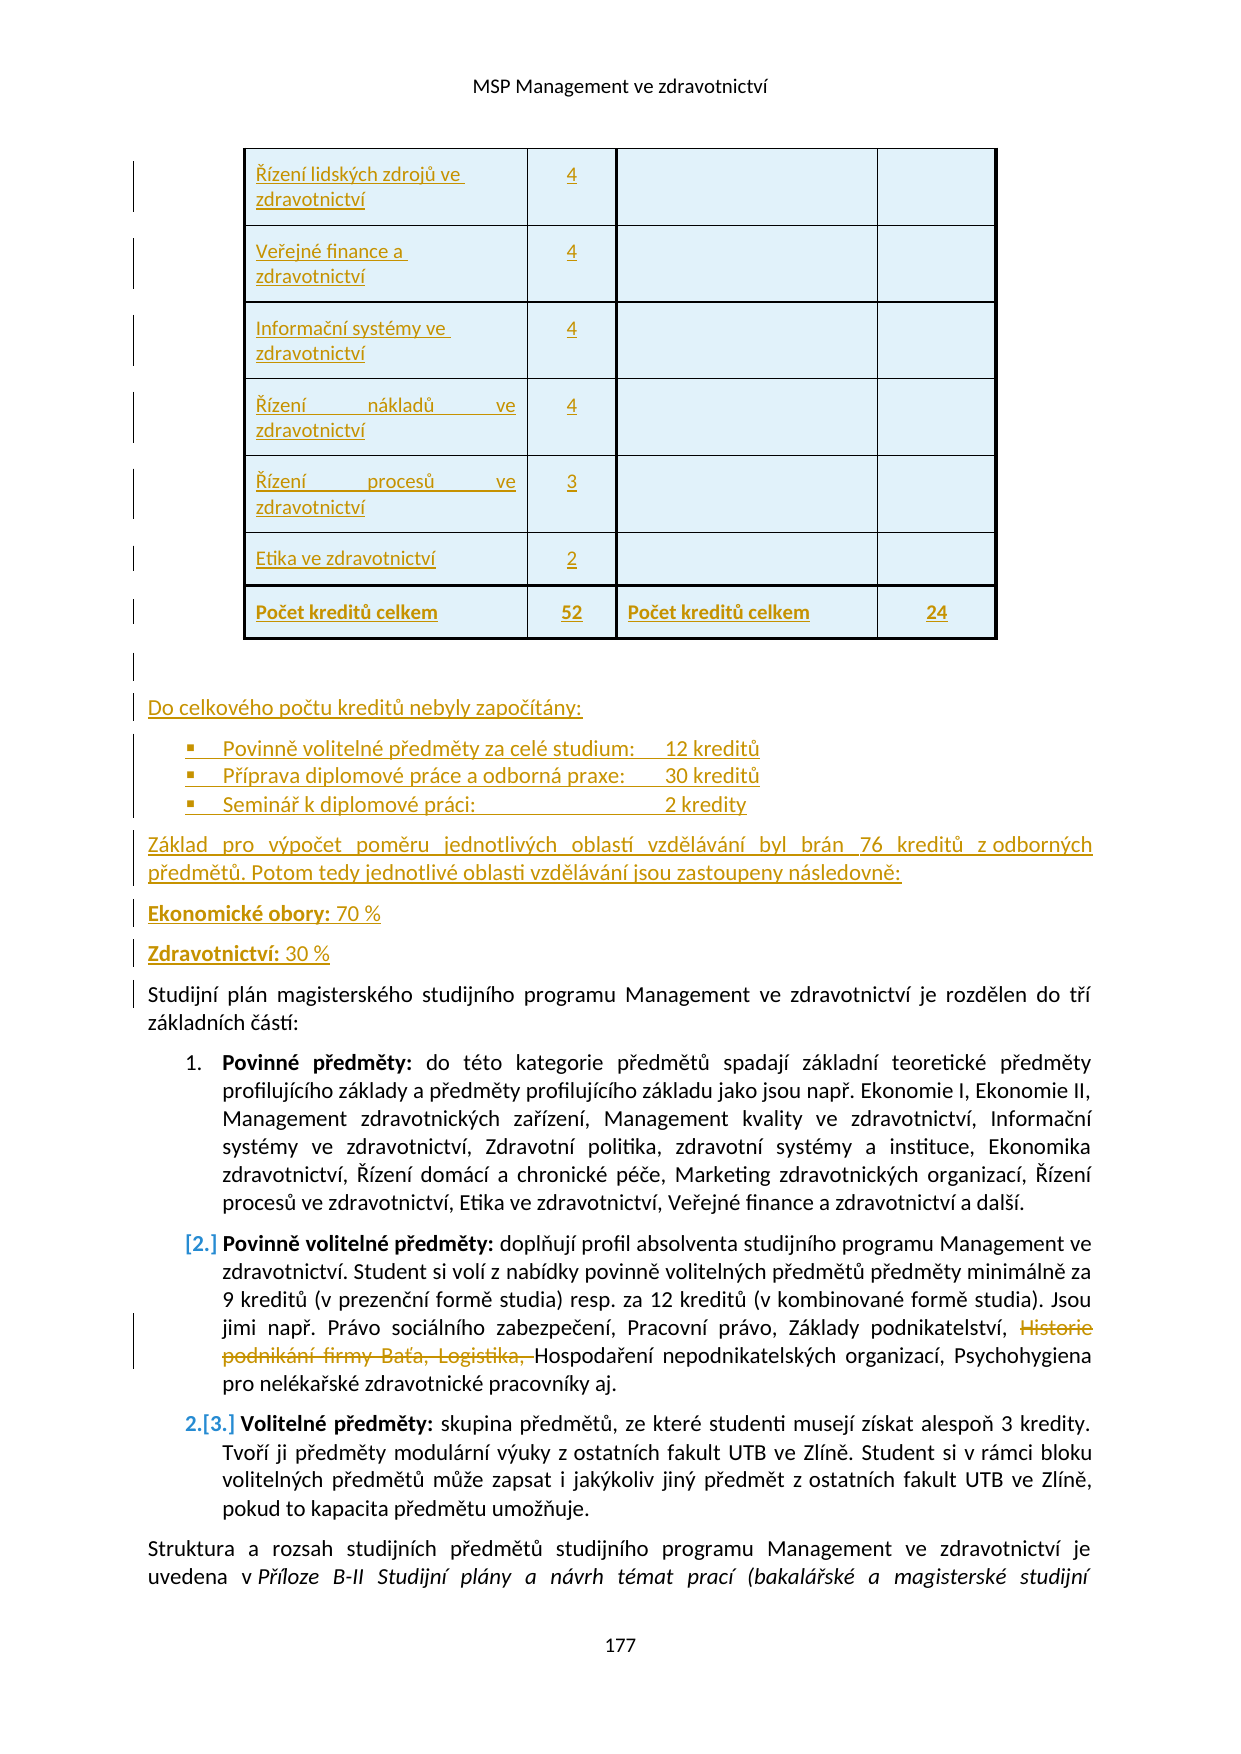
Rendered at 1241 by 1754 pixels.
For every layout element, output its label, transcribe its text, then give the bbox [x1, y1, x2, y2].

text Studijní plán magisterského studijního programu Management ve zdravotnictví je rozdělen do tří základních částí: [148, 980, 1093, 1036]
list Povinné předměty: do této kategorie předmětů spadají základní teoretické předměty profilujícího základy a předměty profilujícího základu jako jsou např. Ekonomie I, Ekonomie II, Management zdravotnických zařízení, Management kvality ve zdravotnictví, Informační systémy ve zdravotnictví, Zdravotní politika, zdravotní systémy a instituce, Ekonomika zdravotnictví, Řízení domácí a chronické péče, Marketing zdravotnických organizací, Řízení procesů ve zdravotnictví, Etika ve zdravotnictví, Veřejné finance a zdravotnictví a další. [185, 1048, 1093, 1216]
list Povinně volitelné předměty: doplňují profil absolventa studijního programu Management ve zdravotnictví. Student si volí z nabídky povinně volitelných předmětů předměty minimálně za 9 kreditů (v prezenční formě studia) resp. za 12 kreditů (v kombinované formě studia). Jsou jimi např. Právo sociálního zabezpečení, Pracovní právo, Základy podnikatelství, Hospodaření nepodnikatelských organizací, Psychohygiena pro nelékařské zdravotnické pracovníky aj. [185, 1229, 1093, 1397]
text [148, 1534, 1093, 1590]
list Volitelné předměty: skupina předmětů, ze které studenti musejí získat alespoň 3 kredity. Tvoří ji předměty modulární výuky z ostatních fakult UTB ve Zlíně. Student si v rámci bloku volitelných předmětů může zapsat i jakýkoliv jiný předmět z ostatních fakult UTB ve Zlíně, pokud to kapacita předmětu umožňuje. [185, 1409, 1093, 1522]
